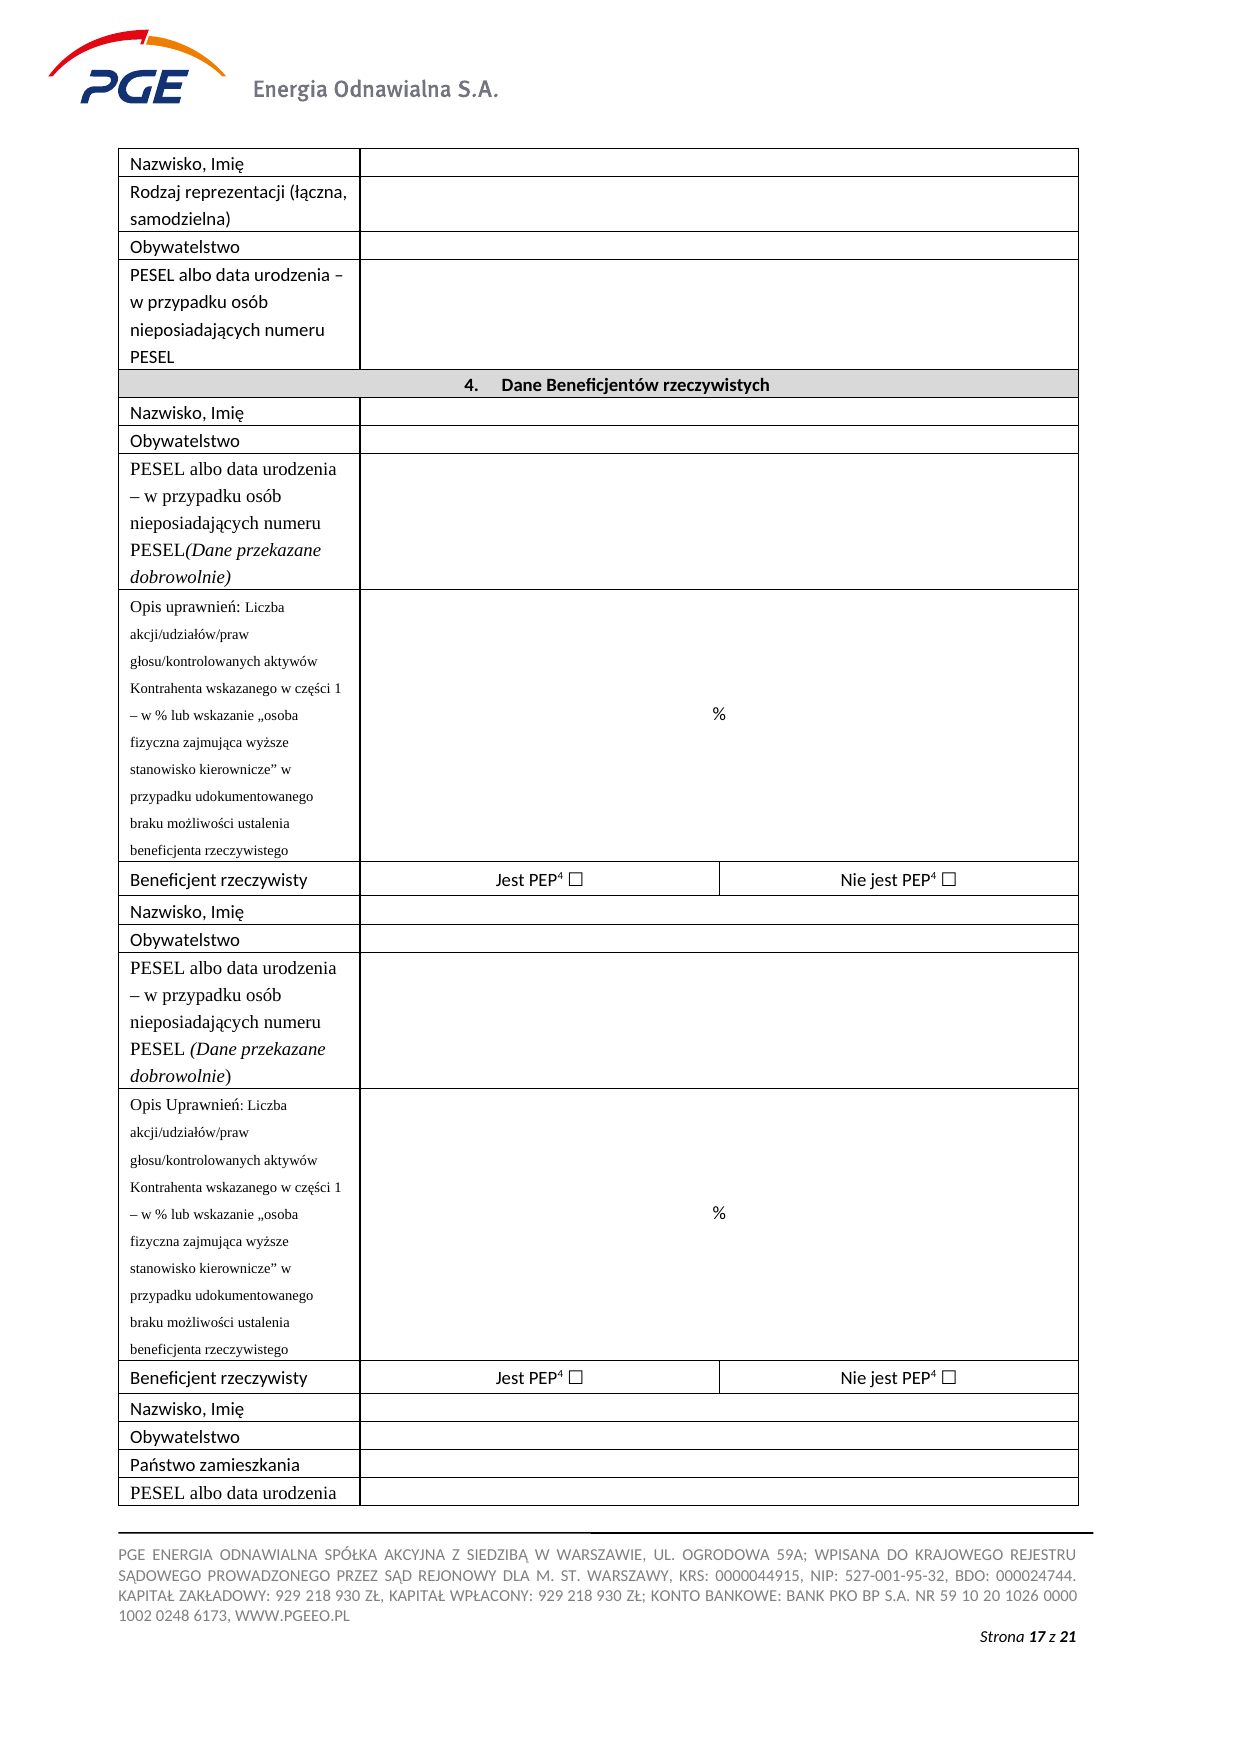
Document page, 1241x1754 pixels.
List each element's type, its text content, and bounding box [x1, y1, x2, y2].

table_cell Nie jest PEP4 ☐ [720, 862, 1078, 895]
table_cell PESEL albo data urodzenia – w przypadku osób nieposiadających numeru PESEL(Dane przekazane dobrowolnie) [119, 454, 359, 589]
table_cell Jest PEP4 ☐ [361, 1361, 719, 1392]
table_cell [361, 1478, 1078, 1505]
table_cell Dane Beneficjentów rzeczywistych [119, 370, 1078, 397]
table_cell [361, 232, 1078, 259]
table_cell PESEL albo data urodzenia – w przypadku osób nieposiadających numeru PESEL (Dane przekazane dobrowolnie) [119, 953, 359, 1088]
table_cell Beneficjent rzeczywisty [119, 1361, 359, 1392]
table_cell [361, 260, 1078, 368]
table_cell Obywatelstwo [119, 925, 359, 952]
table_cell Nazwisko, Imię [119, 149, 359, 176]
table_cell Nazwisko, Imię [119, 896, 359, 923]
table_cell [361, 454, 1078, 589]
table_cell [361, 1422, 1078, 1449]
table_cell [361, 398, 1078, 425]
table_cell % [361, 1089, 1078, 1360]
table_cell Państwo zamieszkania [119, 1450, 359, 1477]
table_cell Nie jest PEP4 ☐ [720, 1361, 1078, 1392]
table_cell Beneficjent rzeczywisty [119, 862, 359, 895]
table_cell Opis uprawnień: Liczba akcji/udziałów/praw głosu/kontrolowanych aktywów Kontrahenta wskazanego w części 1 – w % lub wskazanie „osoba fizyczna zajmująca wyższe stanowisko kierownicze” w przypadku udokumentowanego braku możliwości ustalenia beneficjenta rzeczywistego [119, 590, 359, 861]
table_cell Obywatelstwo [119, 426, 359, 453]
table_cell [119, 177, 359, 231]
table_cell % [361, 590, 1078, 861]
table_cell [361, 1450, 1078, 1477]
table_cell [361, 177, 1078, 231]
table_cell Obywatelstwo [119, 232, 359, 259]
table_cell [361, 149, 1078, 176]
table_cell Nazwisko, Imię [119, 398, 359, 425]
table_cell [361, 953, 1078, 1088]
table_cell Nazwisko, Imię [119, 1394, 359, 1421]
table_cell [361, 1394, 1078, 1421]
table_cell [119, 260, 359, 368]
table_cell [119, 1478, 359, 1505]
table_cell Jest PEP4 ☐ [361, 862, 719, 895]
table_cell [361, 925, 1078, 952]
table_cell Obywatelstwo [119, 1422, 359, 1449]
table_cell [361, 896, 1078, 923]
table_cell [361, 426, 1078, 453]
